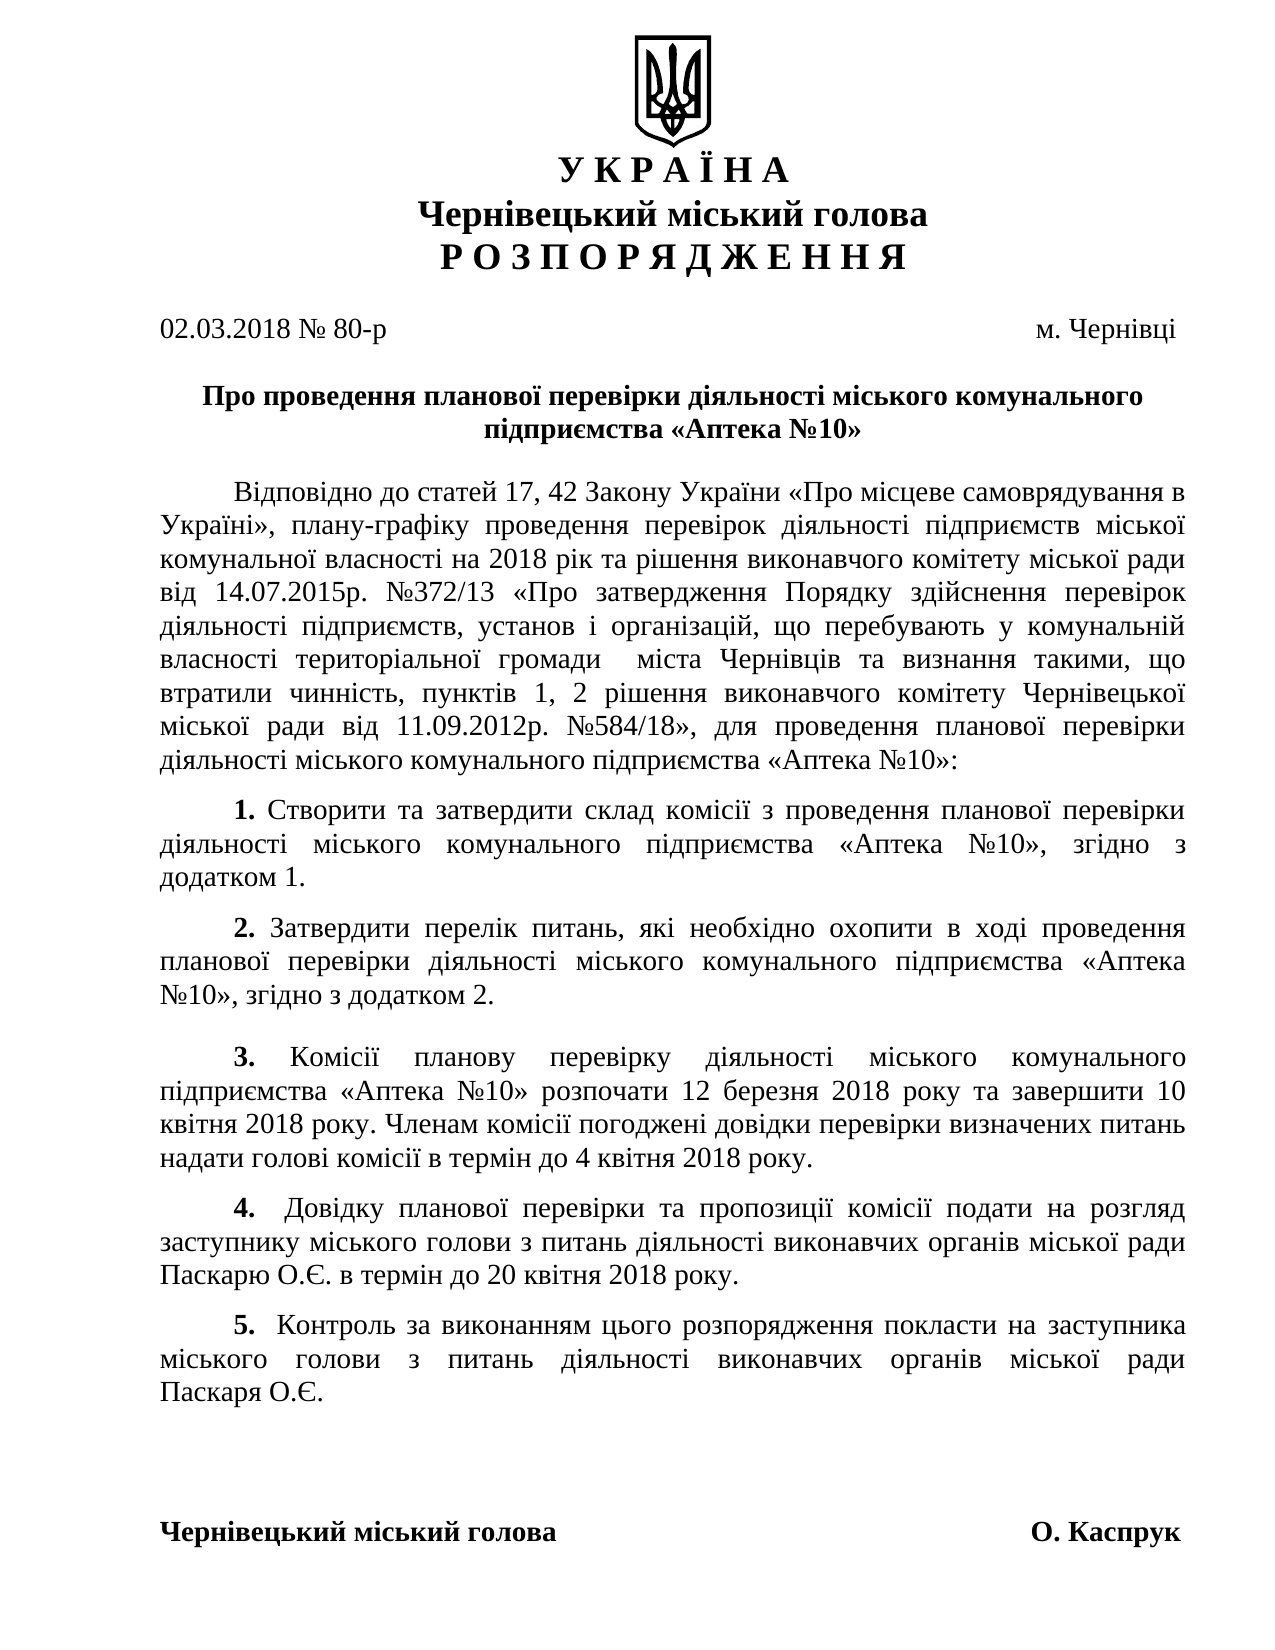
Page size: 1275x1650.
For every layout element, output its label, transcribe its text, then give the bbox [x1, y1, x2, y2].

text 1. Створити та затвердити склад комісії з проведення планової перевірки діяльності міського комунального підприємства «Аптека №10», згідно з додатком 1. [159, 792, 1186, 893]
text Відповідно до статей 17, 42 Закону України «Про місцеве самоврядування в Україні», плану-графіку проведення перевірок діяльності підприємств міської комунальної власності на 2018 рік та рішення виконавчого комітету міської ради від 14.07.2015р. №372/13 «Про затвердження Порядку здійснення перевірок діяльності підприємств, установ і організацій, що перебувають у комунальній власності територіальної громади міста Чернівців та визнання такими, що втратили чинність, пунктів 1, 2 рішення виконавчого комітету Чернівецької міської ради від 11.09.2012р. №584/18», для проведення планової перевірки діяльності міського комунального підприємства «Аптека №10»: [159, 474, 1186, 776]
text 5. Контроль за виконанням цього розпорядження покласти на заступника міського голови з питань діяльності виконавчих органів міської ради Паскаря О.Є. [159, 1307, 1186, 1408]
text 3. Комісії планову перевірку діяльності міського комунального підприємства «Аптека №10» розпочати 12 березня 2018 року та завершити 10 квітня 2018 року. Членам комісії погоджені довідки перевірки визначених питань надати голові комісії в термін до 4 квітня 2018 року. [159, 1039, 1186, 1173]
text Чернівецький міський голова [159, 191, 1186, 234]
subtitle Р О З П О Р Я Д Ж Е Н Н Я [159, 234, 1186, 277]
text 02.03.2018 № 80-р м. Чернівці [159, 311, 1186, 344]
text У К Р А Ї Н А [159, 148, 1186, 191]
text 2. Затвердити перелік питань, які необхідно охопити в ході проведення планової перевірки діяльності міського комунального підприємства «Аптека №10», згідно з додатком 2. [159, 910, 1186, 1010]
subtitle Про проведення планової перевірки діяльності міського комунального підприємства «Аптека №10» [159, 378, 1186, 445]
text 4. Довідку планової перевірки та пропозиції комісії подати на розгляд заступнику міського голови з питань діяльності виконавчих органів міської ради Паскарю О.Є. в термін до 20 квітня 2018 року. [159, 1190, 1186, 1291]
subtitle Чернівецький міський голова О. Каспрук [159, 1514, 1186, 1547]
